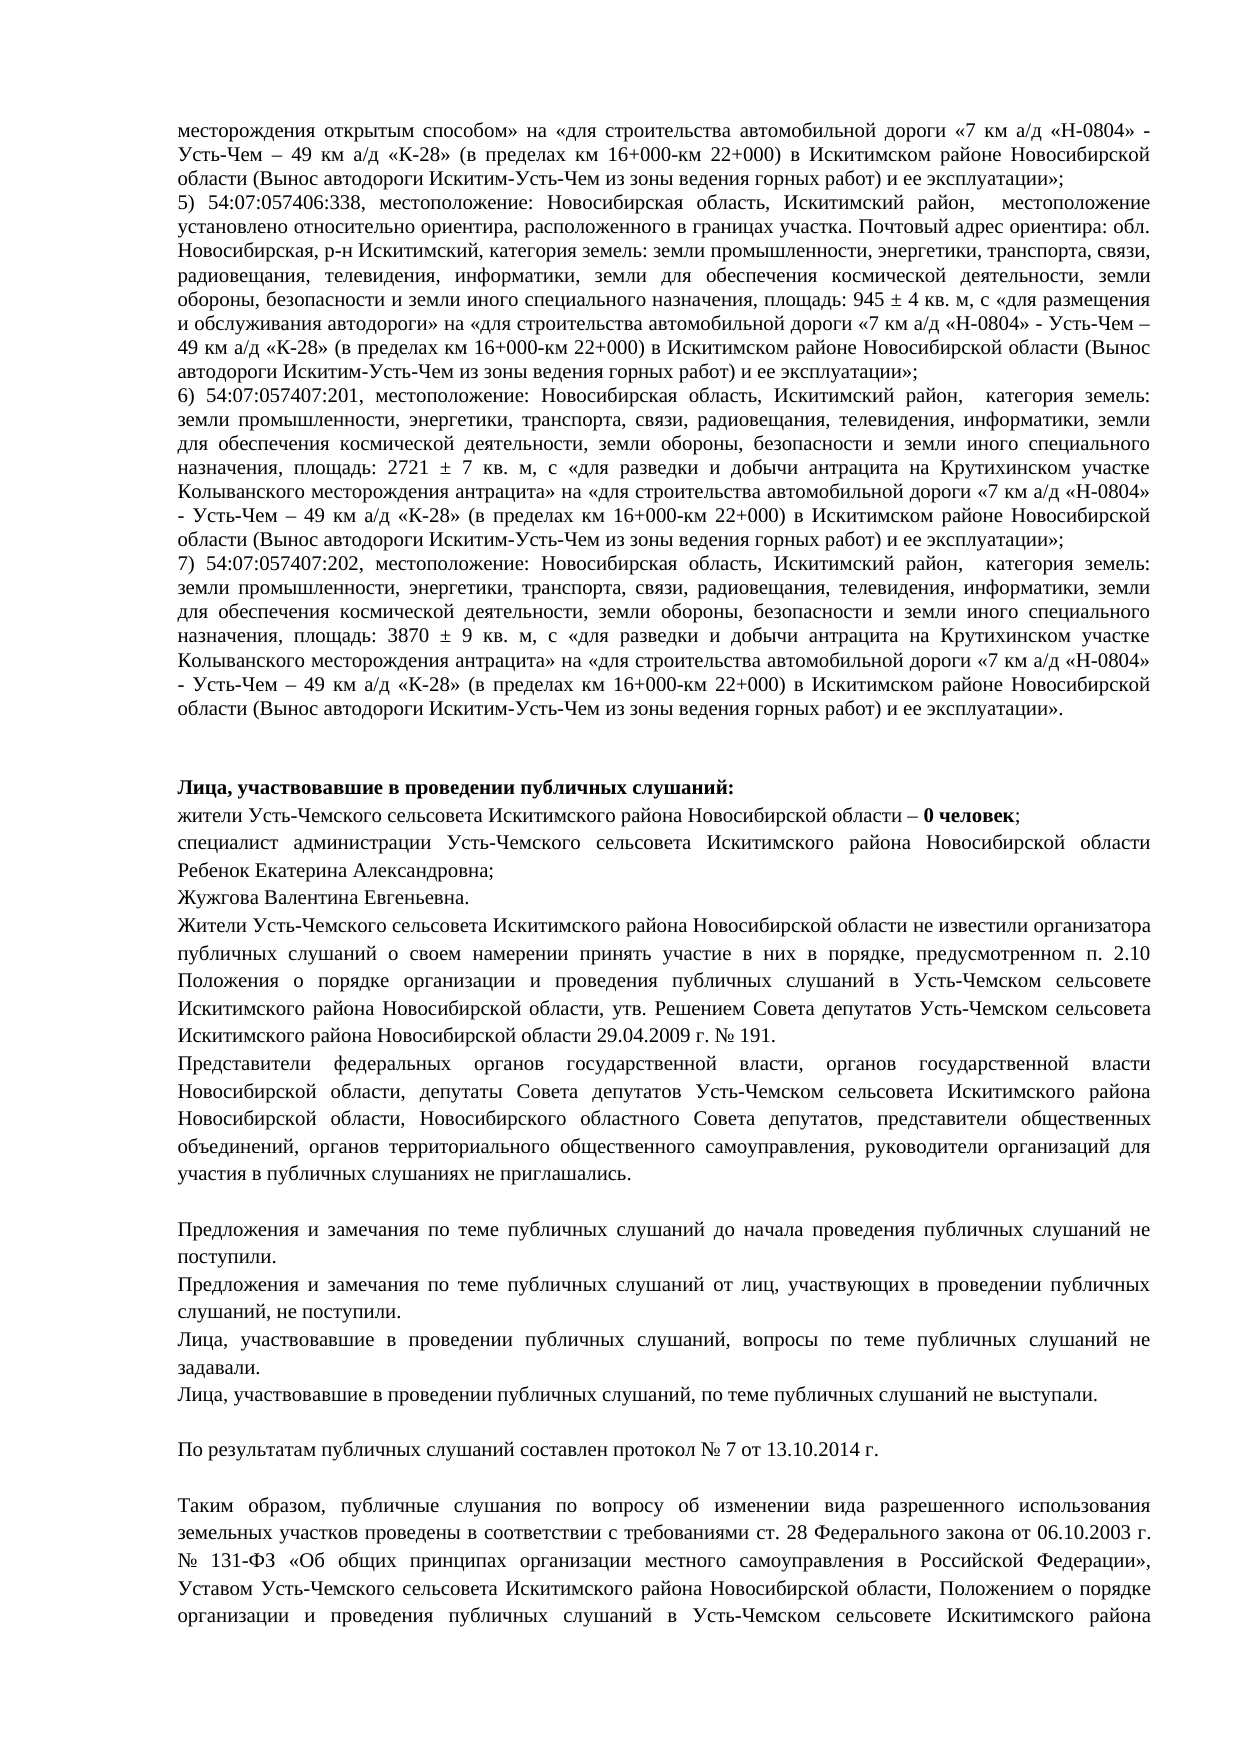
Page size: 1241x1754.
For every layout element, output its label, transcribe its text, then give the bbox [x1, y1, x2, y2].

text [177, 1493, 1152, 1627]
text Лица, участвовавшие в проведении публичных слушаний, по теме публичных слушаний не выступали. [177, 1382, 1152, 1406]
text Лица, участвовавшие в проведении публичных слушаний: [177, 775, 1152, 799]
text Лица, участвовавшие в проведении публичных слушаний, вопросы по теме публичных слушаний не задавали. [177, 1327, 1152, 1379]
text Представители федеральных органов государственной власти, органов государственной власти Новосибирской области, депутаты Совета депутатов Усть-Чемском сельсовета Искитимского района Новосибирской области, Новосибирского областного Совета депутатов, представители общественных объединений, органов территориального общественного самоуправления, руководители организаций для участия в публичных слушаниях не приглашались. [177, 1051, 1152, 1185]
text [177, 118, 1152, 190]
text Предложения и замечания по теме публичных слушаний от лиц, участвующих в проведении публичных слушаний, не поступили. [177, 1272, 1152, 1323]
text 5) 54:07:057406:338, местоположение: Новосибирская область, Искитимский район, местоположение установлено относительно ориентира, расположенного в границах участка. Почтовый адрес ориентира: обл. Новосибирская, р-н Искитимский, категория земель: земли промышленности, энергетики, транспорта, связи, радиовещания, телевидения, информатики, земли для обеспечения космической деятельности, земли обороны, безопасности и земли иного специального назначения, площадь: 945 ± 4 кв. м, с «для размещения и обслуживания автодороги» на «для строительства автомобильной дороги «7 км а/д «Н-0804» - Усть-Чем – 49 км а/д «К-28» (в пределах км 16+000-км 22+000) в Искитимском районе Новосибирской области (Вынос автодороги Искитим-Усть-Чем из зоны ведения горных работ) и ее эксплуатации»; [177, 190, 1152, 383]
text По результатам публичных слушаний составлен протокол № 7 от 13.10.2014 г. [177, 1437, 1152, 1461]
text 7) 54:07:057407:202, местоположение: Новосибирская область, Искитимский район, категория земель: земли промышленности, энергетики, транспорта, связи, радиовещания, телевидения, информатики, земли для обеспечения космической деятельности, земли обороны, безопасности и земли иного специального назначения, площадь: 3870 ± 9 кв. м, с «для разведки и добычи антрацита на Крутихинском участке Колыванского месторождения антрацита» на «для строительства автомобильной дороги «7 км а/д «Н-0804» - Усть-Чем – 49 км а/д «К-28» (в пределах км 16+000-км 22+000) в Искитимском районе Новосибирской области (Вынос автодороги Искитим-Усть-Чем из зоны ведения горных работ) и ее эксплуатации». [177, 551, 1152, 720]
text Жужгова Валентина Евгеньевна. [177, 885, 1152, 909]
text специалист администрации Усть-Чемского сельсовета Искитимского района Новосибирской области Ребенок Екатерина Александровна; [177, 830, 1152, 882]
text 6) 54:07:057407:201, местоположение: Новосибирская область, Искитимский район, категория земель: земли промышленности, энергетики, транспорта, связи, радиовещания, телевидения, информатики, земли для обеспечения космической деятельности, земли обороны, безопасности и земли иного специального назначения, площадь: 2721 ± 7 кв. м, с «для разведки и добычи антрацита на Крутихинском участке Колыванского месторождения антрацита» на «для строительства автомобильной дороги «7 км а/д «Н-0804» - Усть-Чем – 49 км а/д «К-28» (в пределах км 16+000-км 22+000) в Искитимском районе Новосибирской области (Вынос автодороги Искитим-Усть-Чем из зоны ведения горных работ) и ее эксплуатации»; [177, 383, 1152, 551]
text жители Усть-Чемского сельсовета Искитимского района Новосибирской области – 0 человек; [177, 802, 1152, 827]
text Жители Усть-Чемского сельсовета Искитимского района Новосибирской области не известили организатора публичных слушаний о своем намерении принять участие в них в порядке, предусмотренном п. 2.10 Положения о порядке организации и проведения публичных слушаний в Усть-Чемском сельсовете Искитимского района Новосибирской области, утв. Решением Совета депутатов Усть-Чемском сельсовета Искитимского района Новосибирской области 29.04.2009 г. № 191. [177, 913, 1152, 1047]
text Предложения и замечания по теме публичных слушаний до начала проведения публичных слушаний не поступили. [177, 1217, 1152, 1268]
